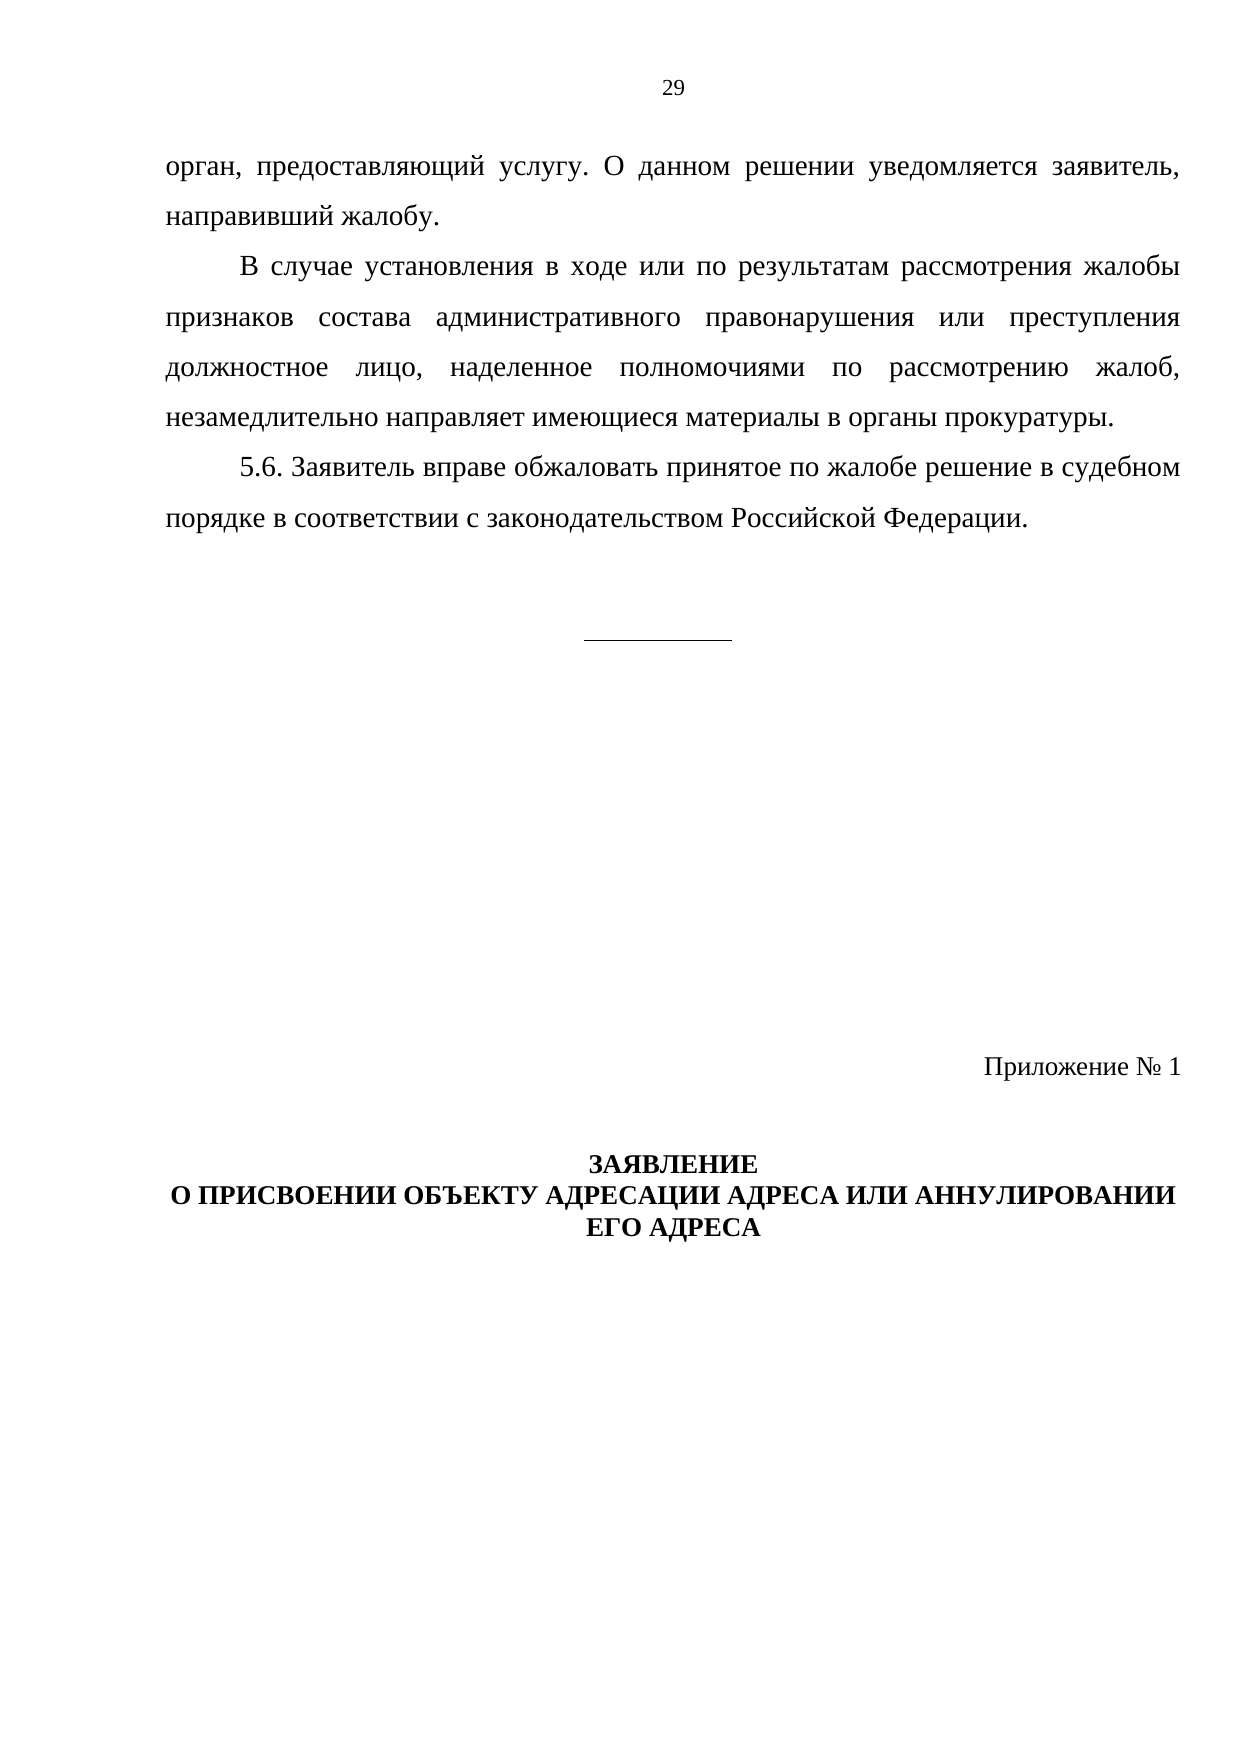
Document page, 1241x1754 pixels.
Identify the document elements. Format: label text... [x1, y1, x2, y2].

subtitle Приложение № 1 [165, 1051, 1182, 1082]
text В случае установления в ходе или по результатам рассмотрения жалобы признаков состава административного правонарушения или преступления должностное лицо, наделенное полномочиями по рассмотрению жалоб, незамедлительно направляет имеющиеся материалы в органы прокуратуры. [165, 248, 1181, 433]
text 5.6. Заявитель вправе обжаловать принятое по жалобе решение в судебном порядке в соответствии с законодательством Российской Федерации. [165, 449, 1181, 533]
text О ПРИСВОЕНИИ ОБЪЕКТУ АДРЕСАЦИИ АДРЕСА ИЛИ АННУЛИРОВАНИИ [165, 1179, 1181, 1211]
text ЕГО АДРЕСА [165, 1211, 1181, 1242]
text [165, 148, 1181, 232]
text ЗАЯВЛЕНИЕ [165, 1148, 1181, 1179]
